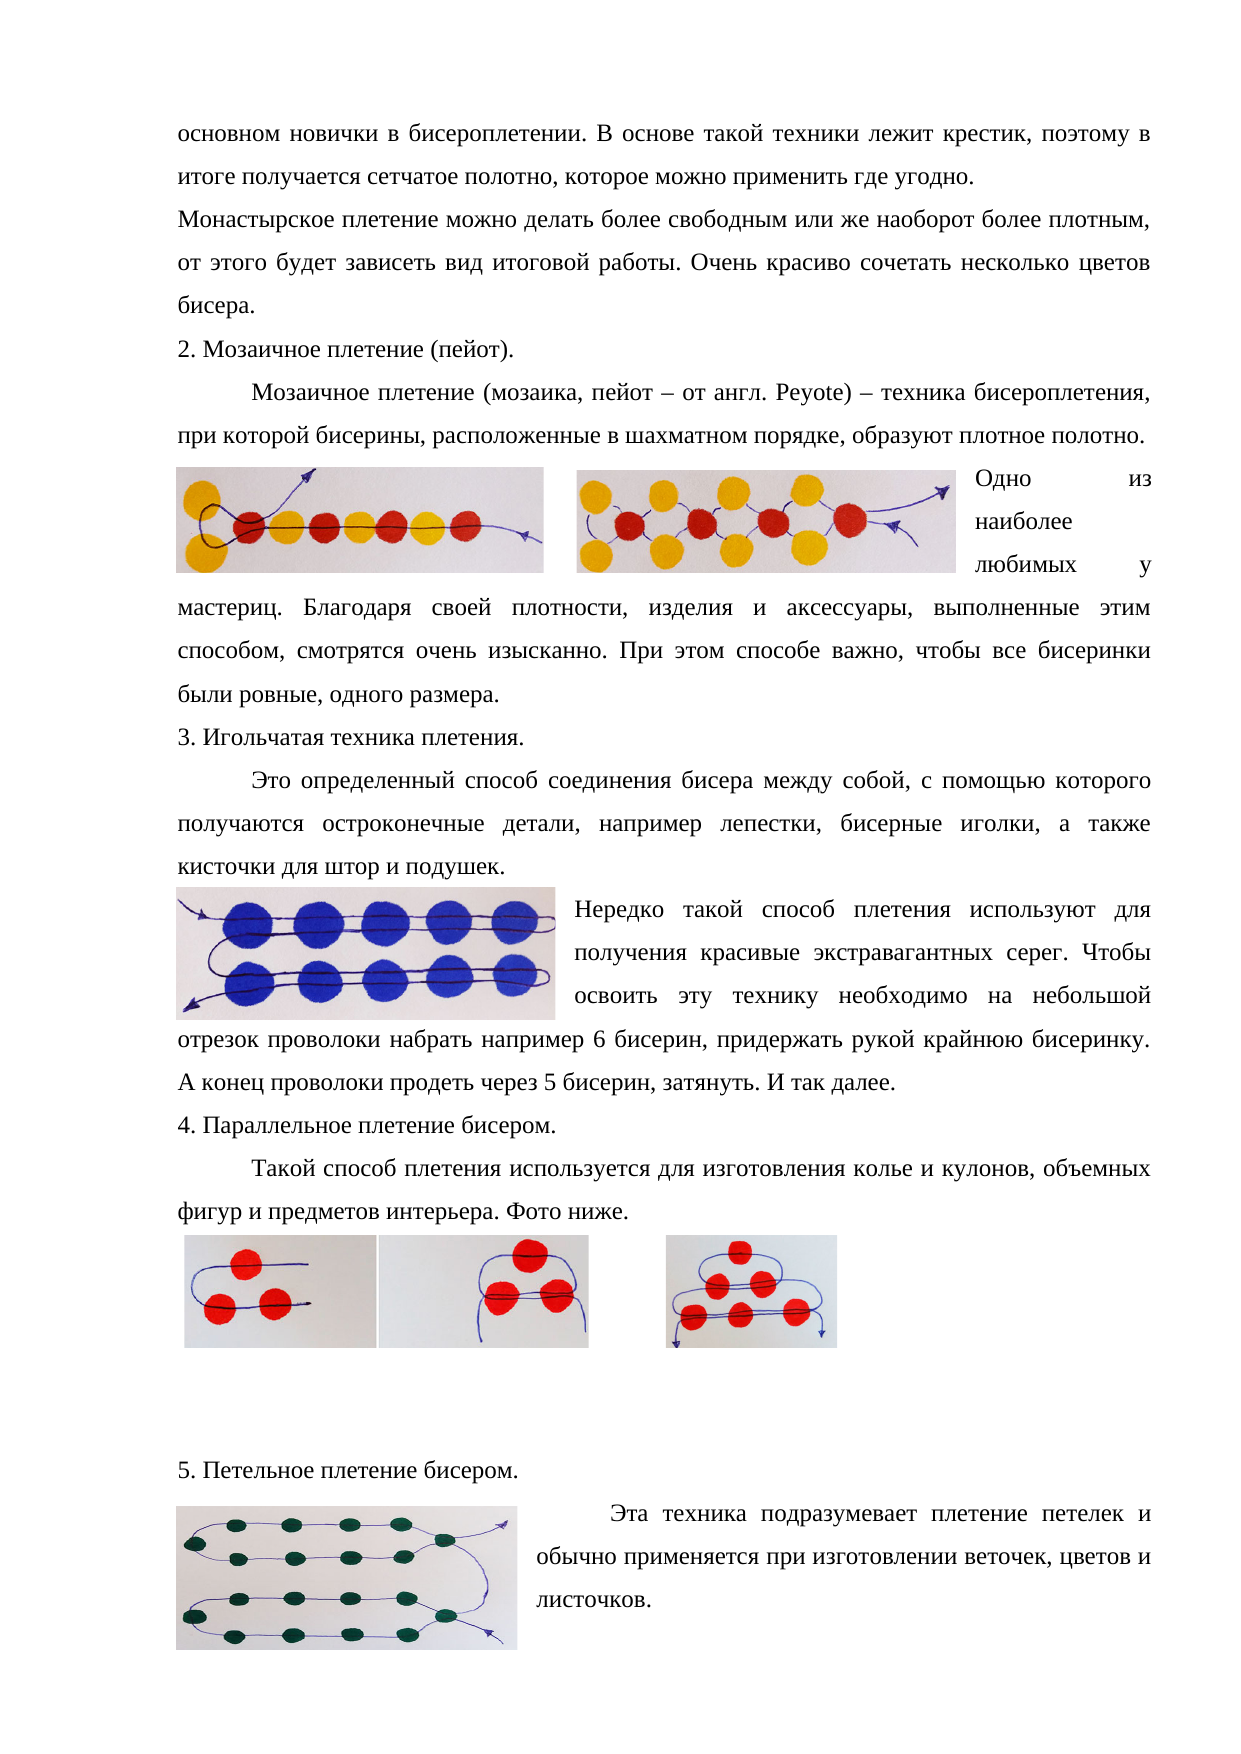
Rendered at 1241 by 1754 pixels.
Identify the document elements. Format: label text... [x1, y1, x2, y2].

picture [176, 887, 556, 1020]
text Такой способ плетения используется для изготовления колье и кулонов, объемных фигур и предметов интерьера. Фото ниже. [177, 1153, 1152, 1225]
picture [176, 1506, 518, 1650]
picture [665, 1235, 838, 1348]
picture [576, 470, 956, 573]
text Это определенный способ соединения бисера между собой, с помощью которого получаются остроконечные детали, например лепестки, бисерные иголки, а также кисточки для штор и подушек. [177, 765, 1152, 880]
text Нередко такой способ плетения используют для получения красивые экстравагантных серег. Чтобы освоить эту технику необходимо на небольшой отрезок проволоки набрать например 6 бисерин, придержать рукой крайнюю бисеринку. А конец проволоки продеть через 5 бисерин, затянуть. И так далее. [177, 894, 1152, 1096]
text 5. Петельное плетение бисером. [177, 1455, 1152, 1484]
text 3. Игольчатая техника плетения. [177, 722, 1152, 751]
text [177, 118, 1152, 190]
text Мозаичное плетение (мозаика, пейот – от англ. Peyote) – техника бисероплетения, при которой бисерины, расположенные в шахматном порядке, образуют плотное полотно. [177, 377, 1152, 449]
text 4. Параллельное плетение бисером. [177, 1110, 1152, 1139]
text Монастырское плетение можно делать более свободным или же наоборот более плотным, от этого будет зависеть вид итоговой работы. Очень красиво сочетать несколько цветов бисера. [177, 204, 1152, 319]
text Эта техника подразумевает плетение петелек и обычно применяется при изготовлении веточек, цветов и листочков. [177, 1498, 1152, 1613]
text 2. Мозаичное плетение (пейот). [177, 334, 1152, 362]
picture [176, 467, 544, 573]
picture [184, 1235, 589, 1348]
